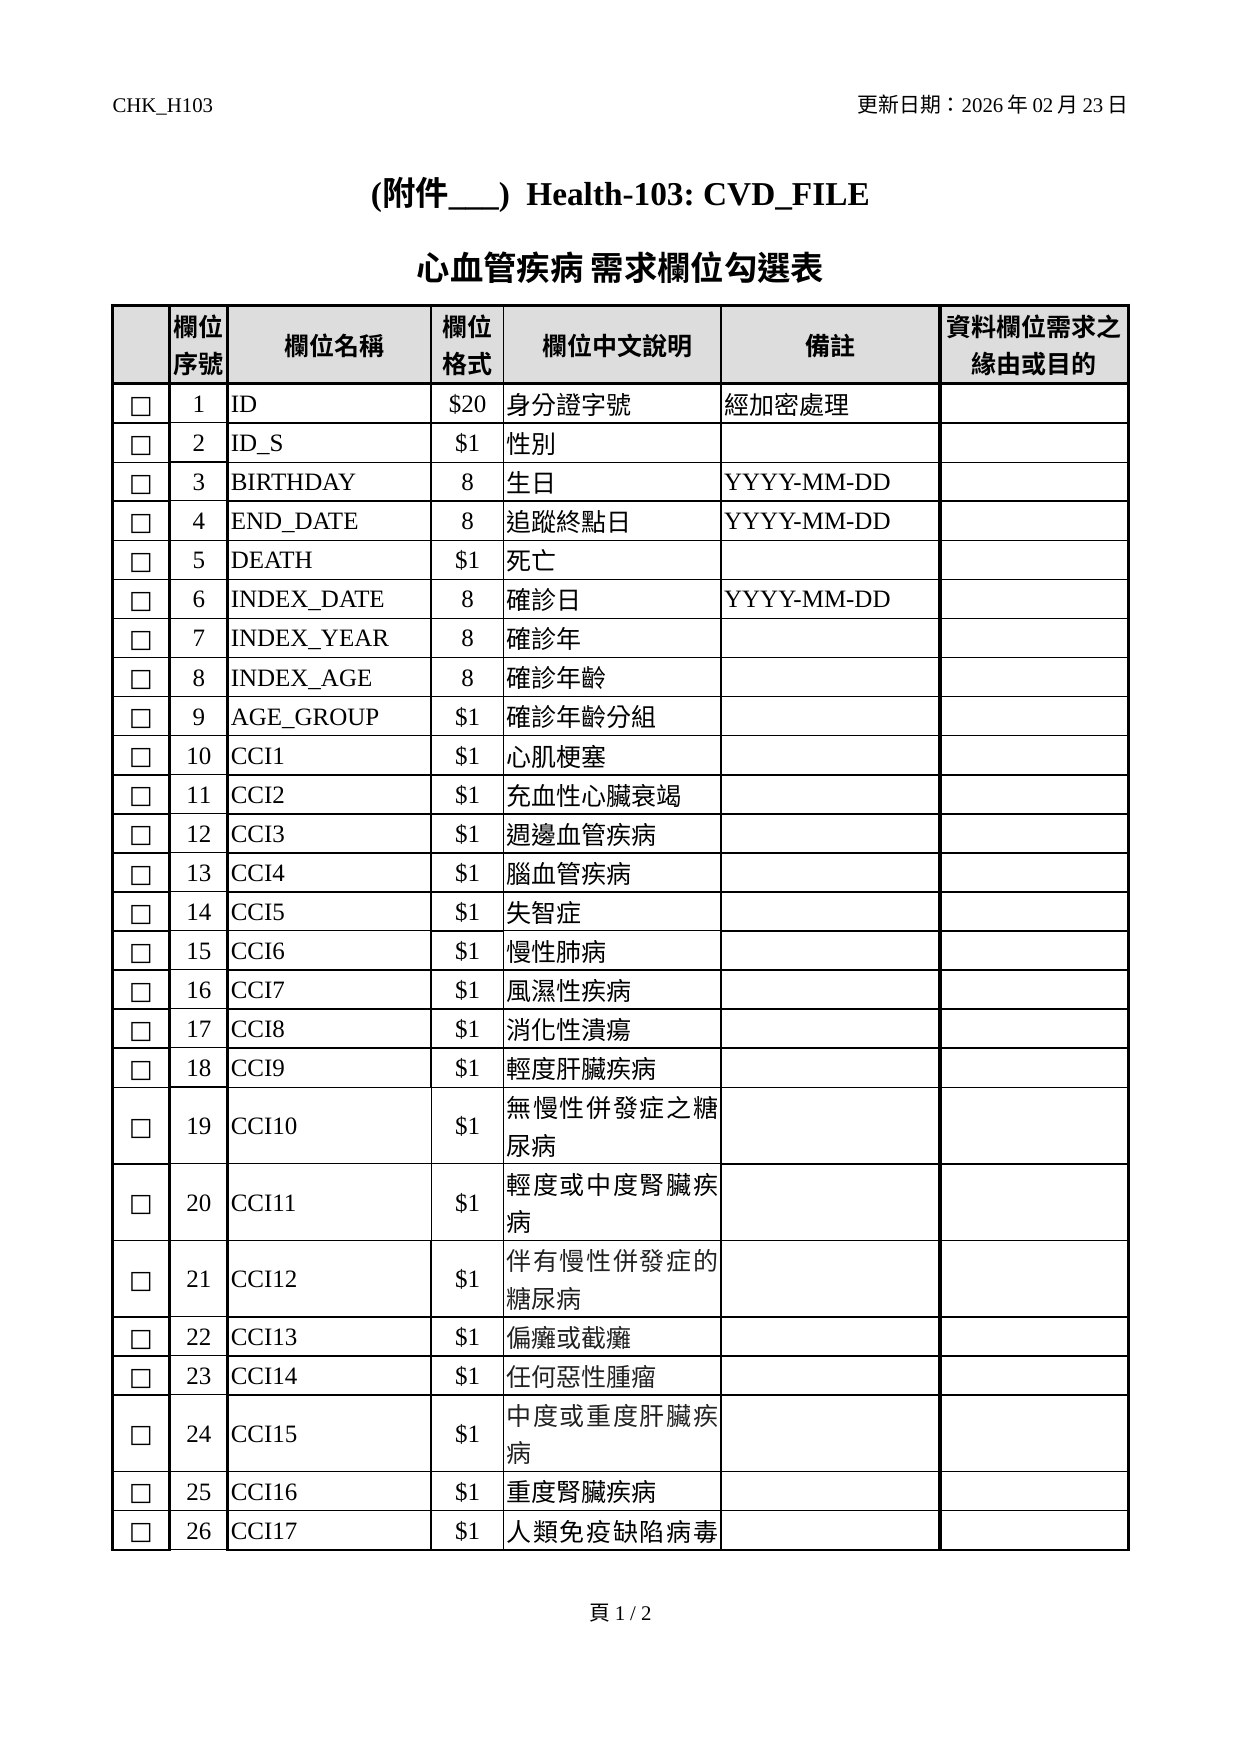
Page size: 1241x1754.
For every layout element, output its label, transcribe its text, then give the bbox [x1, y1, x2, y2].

table_cell DEATH [229, 541, 430, 578]
table_cell [942, 424, 1127, 461]
table_cell [722, 619, 938, 657]
table_cell 1 [171, 385, 226, 422]
table_cell 13 [171, 853, 226, 891]
table_cell [942, 658, 1127, 696]
table_cell □ [114, 658, 168, 696]
table_cell 確診日 [504, 580, 720, 618]
table_cell □ [114, 854, 168, 891]
table_cell 23 [171, 1356, 226, 1394]
table_cell $1 [432, 854, 503, 891]
table_cell 任何惡性腫瘤 [504, 1357, 720, 1394]
table_cell □ [114, 1010, 168, 1047]
table_cell □ [114, 697, 168, 735]
table_cell □ [114, 424, 168, 461]
table_cell [722, 541, 938, 578]
table_cell $1 [432, 1241, 503, 1316]
table_cell □ [114, 463, 168, 500]
table_cell 3 [171, 463, 226, 500]
table_cell CCI11 [229, 1164, 431, 1239]
table_cell 腦血管疾病 [504, 854, 720, 891]
table_cell [722, 971, 938, 1008]
table_cell [722, 1049, 938, 1086]
table_cell $1 [432, 1049, 503, 1086]
table_cell 10 [171, 736, 226, 774]
table_cell CCI16 [229, 1472, 430, 1510]
table_cell □ [114, 971, 168, 1008]
table_cell 8 [171, 658, 226, 696]
table_cell □ [114, 776, 168, 813]
table_cell [942, 697, 1127, 735]
table_cell $1 [432, 1357, 503, 1394]
table_cell CCI13 [229, 1318, 430, 1355]
table_cell 充血性心臟衰竭 [504, 776, 720, 813]
table_cell □ [114, 815, 168, 852]
table_cell [722, 1088, 938, 1163]
table_cell [942, 1010, 1127, 1047]
table_cell 24 [171, 1395, 226, 1471]
table_cell $1 [432, 815, 503, 852]
table_cell CCI1 [229, 736, 430, 774]
table_cell □ [114, 385, 168, 422]
table_cell 追蹤終點日 [504, 502, 720, 539]
table_cell □ [114, 1165, 168, 1239]
table_cell [942, 776, 1127, 813]
table_cell $1 [432, 736, 503, 774]
table_cell 18 [171, 1048, 226, 1086]
table_cell CCI5 [229, 893, 430, 930]
table_cell 4 [171, 501, 226, 539]
table_cell CCI10 [229, 1088, 431, 1163]
table_cell CCI3 [229, 815, 430, 852]
table_cell [942, 1511, 1127, 1549]
table_cell □ [114, 1357, 168, 1394]
table_cell $1 [432, 1164, 503, 1239]
table_cell [942, 893, 1127, 930]
table_cell $1 [432, 971, 503, 1008]
table_cell CCI2 [229, 776, 430, 813]
table_cell □ [114, 502, 168, 539]
table_cell 心肌梗塞 [504, 736, 720, 774]
table_cell CCI15 [229, 1396, 430, 1471]
table_cell [942, 463, 1127, 500]
table_cell 確診年 [504, 619, 720, 657]
table_cell 人類免疫缺陷病毒感染 [504, 1511, 720, 1549]
table_cell [722, 932, 938, 969]
table_cell [942, 1241, 1127, 1316]
table_cell [942, 1049, 1127, 1086]
table_cell BIRTHDAY [229, 463, 430, 500]
table_cell □ [114, 736, 168, 774]
table_cell 5 [171, 541, 226, 578]
table_cell [942, 1357, 1127, 1394]
table_cell 8 [432, 619, 503, 657]
table_cell YYYY-MM-DD [722, 502, 938, 539]
table_cell $1 [432, 1511, 503, 1549]
table_cell □ [114, 541, 168, 578]
table_cell □ [114, 893, 168, 930]
table_cell □ [114, 932, 168, 969]
table_cell □ [114, 1241, 168, 1316]
table_cell [942, 1472, 1127, 1510]
table_cell $1 [432, 1396, 503, 1471]
table_cell ID_S [229, 424, 430, 461]
table_cell 失智症 [504, 893, 720, 930]
table_header 備註 [722, 307, 938, 382]
table_cell □ [114, 580, 168, 618]
table_cell $1 [432, 697, 503, 735]
table_cell END_DATE [229, 502, 430, 539]
table_cell 8 [432, 463, 503, 500]
table_cell 身分證字號 [504, 385, 720, 422]
table_cell CCI17 [229, 1511, 430, 1549]
table_cell [942, 1396, 1127, 1471]
table_cell 7 [171, 619, 226, 657]
table_cell [942, 385, 1127, 422]
table_cell INDEX_DATE [229, 580, 430, 618]
text 心血管疾病 需求欄位勾選表 [112, 228, 1128, 303]
table_cell [942, 971, 1127, 1008]
table_cell 重度腎臟疾病 [504, 1472, 720, 1510]
table_cell [722, 815, 938, 852]
table_cell $1 [432, 932, 503, 969]
table_cell 15 [171, 931, 226, 969]
table_cell 中度或重度肝臟疾病 [504, 1396, 720, 1471]
table_cell AGE_GROUP [229, 697, 430, 735]
table_cell [722, 1396, 938, 1471]
table_header [114, 307, 168, 382]
table_cell [722, 1165, 938, 1239]
table_cell CCI9 [229, 1049, 430, 1086]
table_cell $20 [432, 385, 503, 422]
table_cell 21 [171, 1241, 226, 1316]
table_cell 20 [171, 1164, 226, 1239]
table_cell $1 [432, 541, 503, 578]
table_header 資料欄位需求之緣由或目的 [942, 307, 1127, 382]
table_cell [942, 580, 1127, 618]
table_cell 25 [171, 1472, 226, 1510]
table_cell 14 [171, 892, 226, 930]
table_cell [722, 1511, 938, 1549]
table_cell 伴有慢性併發症的糖尿病 [504, 1241, 720, 1316]
table_cell 風濕性疾病 [504, 971, 720, 1008]
table_cell INDEX_AGE [229, 658, 430, 696]
table_cell 2 [171, 423, 226, 461]
table_cell $1 [432, 1088, 503, 1163]
table_cell □ [114, 1318, 168, 1355]
table_cell $1 [432, 1472, 503, 1510]
table_cell [942, 1165, 1127, 1239]
table_cell 偏癱或截癱 [504, 1318, 720, 1355]
table_cell 生日 [504, 463, 720, 500]
table_cell □ [114, 1088, 168, 1163]
table_cell CCI4 [229, 854, 430, 891]
table_cell [942, 502, 1127, 539]
table_cell [722, 1472, 938, 1510]
table_cell 11 [171, 775, 226, 813]
table_cell CCI8 [229, 1010, 430, 1047]
table_cell [722, 1010, 938, 1047]
table_cell 8 [432, 658, 503, 696]
table_cell 19 [171, 1088, 226, 1163]
table_cell 16 [171, 970, 226, 1008]
table_cell [722, 736, 938, 774]
table_cell [722, 1318, 938, 1355]
table_cell [942, 1088, 1127, 1163]
table_cell [942, 1318, 1127, 1355]
table_cell [942, 815, 1127, 852]
table_cell 週邊血管疾病 [504, 815, 720, 852]
table_header 欄位格式 [432, 307, 503, 382]
table_cell $1 [432, 776, 503, 813]
table_cell [722, 424, 938, 461]
table_cell [722, 776, 938, 813]
table_cell [942, 541, 1127, 578]
table_cell INDEX_YEAR [229, 619, 430, 657]
table_cell YYYY-MM-DD [722, 463, 938, 500]
table_cell [942, 619, 1127, 657]
table_cell [942, 736, 1127, 774]
table_cell 消化性潰瘍 [504, 1010, 720, 1047]
table_cell 確診年齡分組 [504, 697, 720, 735]
table_cell 9 [171, 697, 226, 735]
table_cell 確診年齡 [504, 658, 720, 696]
table_cell 6 [171, 580, 226, 618]
table_cell 8 [432, 580, 503, 618]
table_header 欄位名稱 [229, 307, 430, 382]
table_cell ID [229, 385, 430, 422]
table_cell CCI7 [229, 971, 430, 1008]
table_cell $1 [432, 1010, 503, 1047]
table_cell 17 [171, 1009, 226, 1047]
table_cell [942, 932, 1127, 969]
table_cell □ [114, 1396, 168, 1471]
table_cell [942, 854, 1127, 891]
table_cell [722, 658, 938, 696]
table_cell $1 [432, 424, 503, 461]
table_cell 死亡 [504, 541, 720, 578]
table_cell 26 [171, 1511, 226, 1549]
table_cell 無慢性併發症之糖尿病 [504, 1088, 720, 1163]
table_cell [722, 697, 938, 735]
table_cell 性別 [504, 424, 720, 461]
table_cell CCI14 [229, 1357, 430, 1394]
table_header 欄位 序號 [171, 307, 226, 382]
table_cell 22 [171, 1317, 226, 1355]
table_cell CCI12 [229, 1241, 430, 1316]
table_cell 慢性肺病 [504, 931, 720, 969]
table_cell $1 [432, 1318, 503, 1355]
table_cell 12 [171, 814, 226, 852]
table_cell 經加密處理 [722, 385, 938, 422]
text (附件___) Health-103: CVD_FILE [112, 153, 1128, 228]
table_cell [722, 1241, 938, 1316]
table_cell 8 [432, 502, 503, 539]
table_cell 輕度或中度腎臟疾病 [504, 1164, 720, 1239]
table_cell 輕度肝臟疾病 [504, 1049, 720, 1086]
table_cell CCI6 [229, 931, 430, 969]
table_header 欄位中文說明 [504, 307, 720, 382]
table_cell □ [114, 619, 168, 657]
table_cell YYYY-MM-DD [722, 580, 938, 618]
table_cell □ [114, 1049, 168, 1086]
table_cell □ [114, 1511, 168, 1549]
table_cell [722, 1357, 938, 1394]
table_cell [722, 854, 938, 891]
table_cell [722, 893, 938, 930]
table_cell $1 [432, 893, 503, 930]
table_cell □ [114, 1472, 168, 1510]
